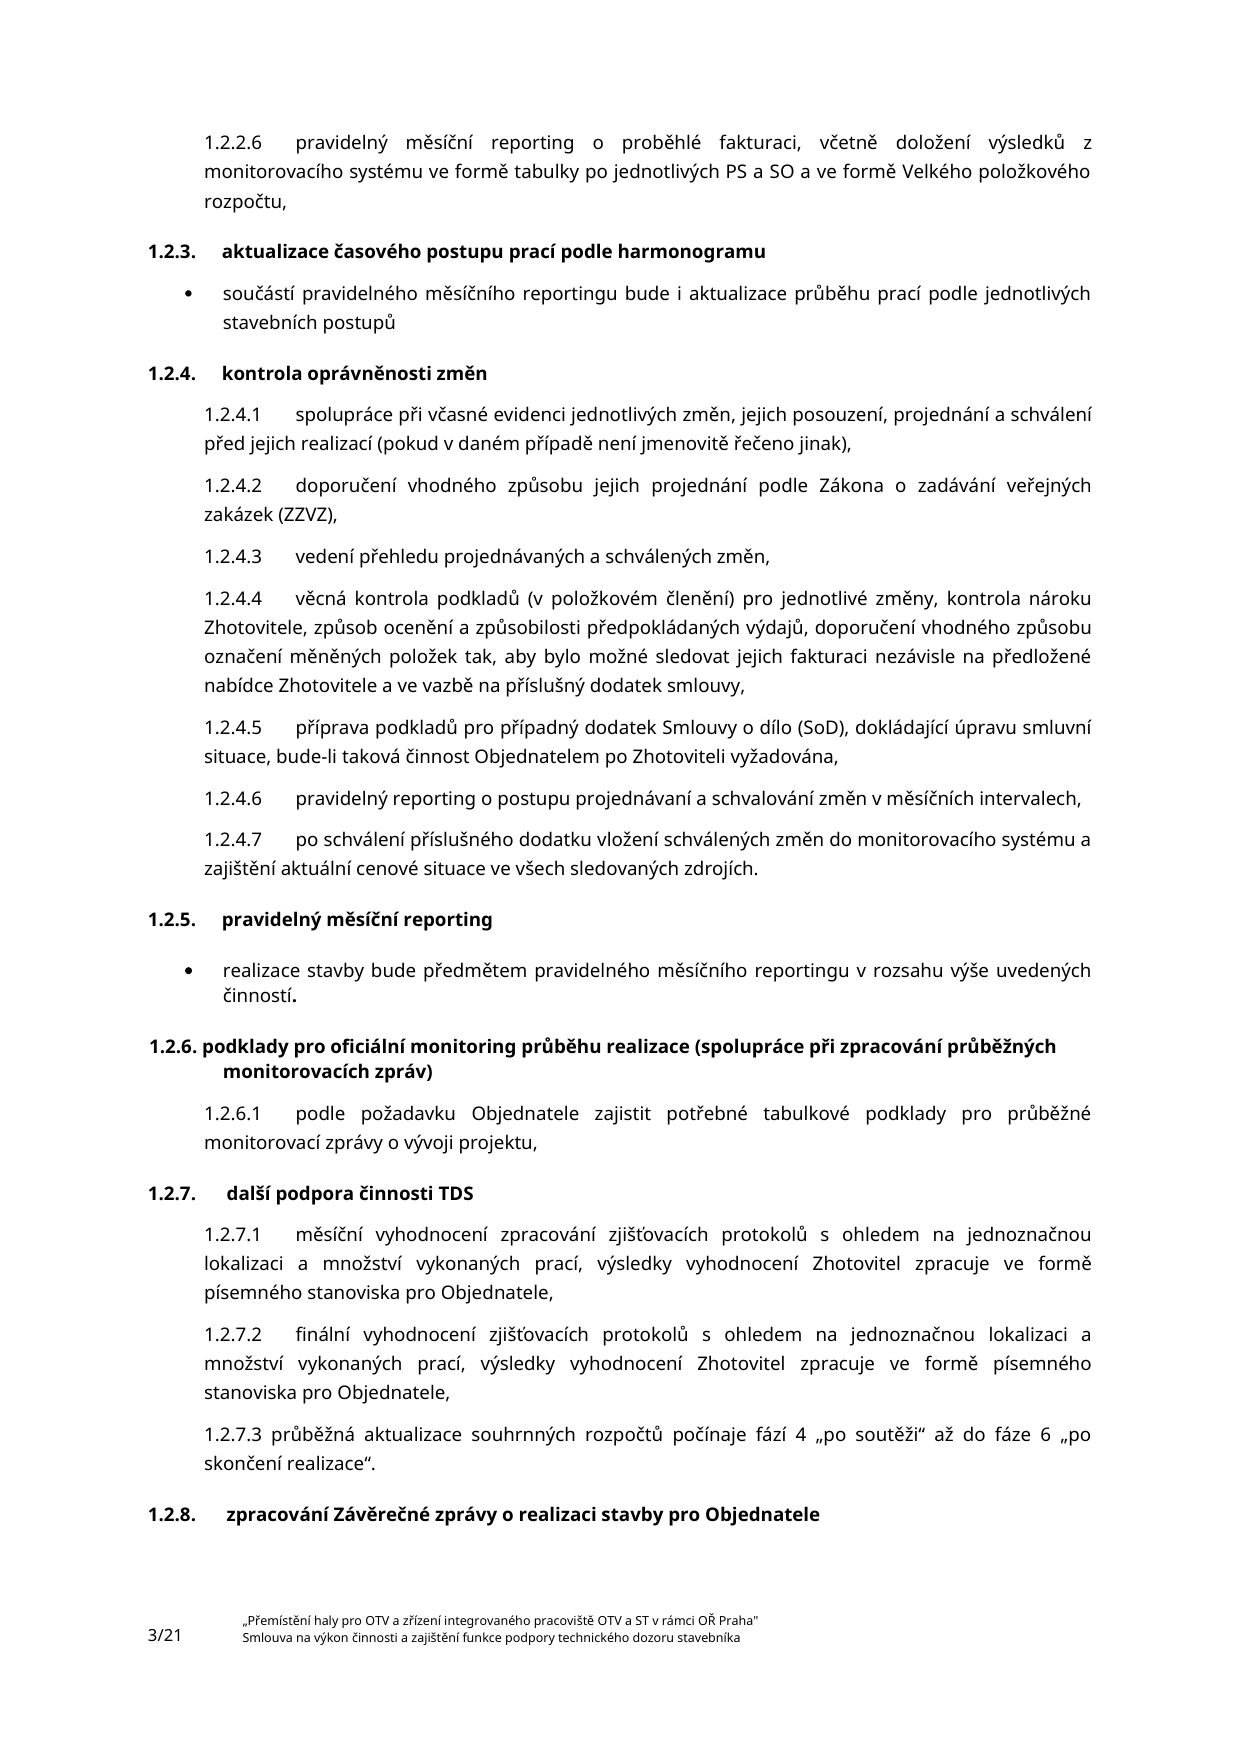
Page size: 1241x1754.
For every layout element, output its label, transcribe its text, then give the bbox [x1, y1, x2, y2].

text 1.2.7. další podpora činnosti TDS [148, 1180, 1092, 1206]
text 1.2.7.2 finální vyhodnocení zjišťovacích protokolů s ohledem na jednoznačnou lokalizaci a množství vykonaných prací, výsledky vyhodnocení Zhotovitel zpracuje ve formě písemného stanoviska pro Objednatele, [204, 1318, 1092, 1406]
text 1.2.4.5 příprava podkladů pro případný dodatek Smlouvy o dílo (SoD), dokládající úpravu smluvní situace, bude-li taková činnost Objednatelem po Zhotoviteli vyžadována, [204, 711, 1092, 769]
text 1.2.7.3 průběžná aktualizace souhrnných rozpočtů počínaje fází 4 „po soutěži“ až do fáze 6 „po skončení realizace“. [204, 1418, 1092, 1476]
text 1.2.4.2 doporučení vhodného způsobu jejich projednání podle Zákona o zadávání veřejných zakázek (ZZVZ), [204, 469, 1092, 527]
text 1.2.4.1 spolupráce při včasné evidenci jednotlivých změn, jejich posouzení, projednání a schválení před jejich realizací (pokud v daném případě není jmenovitě řečeno jinak), [204, 398, 1092, 457]
text 1.2.4.7 po schválení příslušného dodatku vložení schválených změn do monitorovacího systému a zajištění aktuální cenové situace ve všech sledovaných zdrojích. [204, 823, 1092, 882]
text 1.2.4.6 pravidelný reporting o postupu projednávaní a schvalování změn v měsíčních intervalech, [204, 782, 1092, 811]
text 1.2.4. kontrola oprávněnosti změn [148, 360, 1092, 386]
text 1.2.6. podklady pro oficiální monitoring průběhu realizace (spolupráce při zpracování průběžných monitorovacích zpráv) [149, 1033, 1092, 1084]
text 1.2.4.3 vedení přehledu projednávaných a schválených změn, [204, 540, 1092, 569]
list realizace stavby bude předmětem pravidelného měsíčního reportingu v rozsahu výše uvedených činností. [185, 957, 1092, 1008]
text 1.2.2.6 pravidelný měsíční reporting o proběhlé fakturaci, včetně doložení výsledků z monitorovacího systému ve formě tabulky po jednotlivých PS a SO a ve formě Velkého položkového rozpočtu, [204, 126, 1092, 214]
text 1.2.3. aktualizace časového postupu prací podle harmonogramu [148, 239, 1092, 264]
list součástí pravidelného měsíčního reportingu bude i aktualizace průběhu prací podle jednotlivých stavebních postupů [185, 277, 1092, 335]
text 1.2.5. pravidelný měsíční reporting [148, 907, 1092, 932]
text 1.2.8. zpracování Závěrečné zprávy o realizaci stavby pro Objednatele [148, 1501, 1092, 1527]
text 1.2.6.1 podle požadavku Objednatele zajistit potřebné tabulkové podklady pro průběžné monitorovací zprávy o vývoji projektu, [204, 1097, 1092, 1155]
text 1.2.7.1 měsíční vyhodnocení zpracování zjišťovacích protokolů s ohledem na jednoznačnou lokalizaci a množství vykonaných prací, výsledky vyhodnocení Zhotovitel zpracuje ve formě písemného stanoviska pro Objednatele, [204, 1218, 1092, 1306]
text 1.2.4.4 věcná kontrola podkladů (v položkovém členění) pro jednotlivé změny, kontrola nároku Zhotovitele, způsob ocenění a způsobilosti předpokládaných výdajů, doporučení vhodného způsobu označení měněných položek tak, aby bylo možné sledovat jejich fakturaci nezávisle na předložené nabídce Zhotovitele a ve vazbě na příslušný dodatek smlouvy, [204, 582, 1092, 698]
